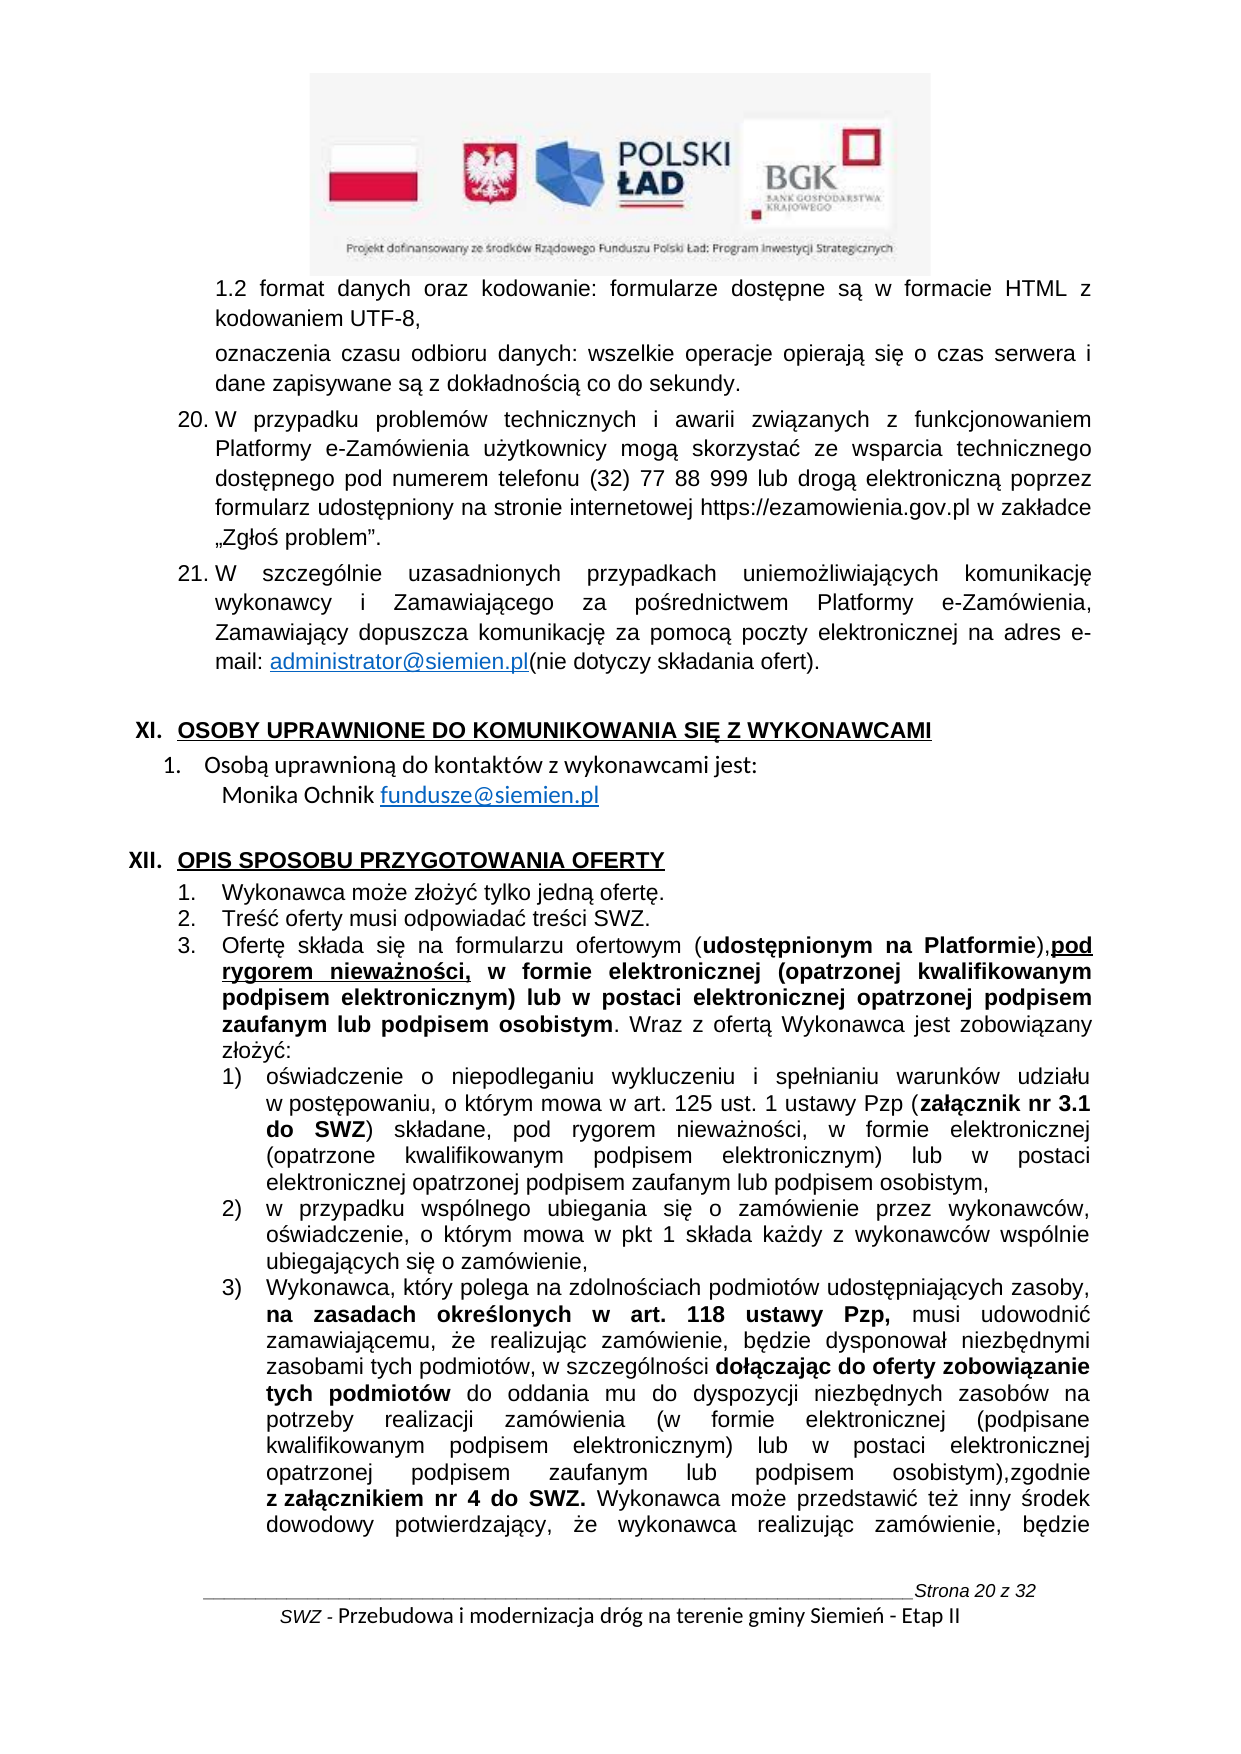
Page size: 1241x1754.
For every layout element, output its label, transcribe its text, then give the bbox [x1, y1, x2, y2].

list oświadczenie o niepodleganiu wykluczeniu i spełnianiu warunków udziału w postępowaniu, o którym mowa w art. 125 ust. 1 ustawy Pzp (załącznik nr 3.1 do SWZ) składane, pod rygorem nieważności, w formie elektronicznej (opatrzone kwalifikowanym podpisem elektronicznym) lub w postaci elektronicznej opatrzonej podpisem zaufanym lub podpisem osobistym, [222, 1063, 1090, 1195]
list 1. Osobą uprawnioną do kontaktów z wykonawcami jest: [162, 749, 1092, 779]
list W szczególnie uzasadnionych przypadkach uniemożliwiających komunikację wykonawcy i Zamawiającego za pośrednictwem Platformy e-Zamówienia, Zamawiający dopuszcza komunikację za pomocą poczty elektronicznej na adres e-mail: administrator@siemien.pl(nie dotyczy składania ofert). [177, 559, 1092, 674]
picture [309, 73, 931, 276]
text 1.2 format danych oraz kodowanie: formularze dostępne są w formacie HTML z kodowaniem UTF-8, [215, 275, 1092, 331]
list Treść oferty musi odpowiadać treści SWZ. [177, 905, 1092, 932]
list W przypadku problemów technicznych i awarii związanych z funkcjonowaniem Platformy e-Zamówienia użytkownicy mogą skorzystać ze wsparcia technicznego dostępnego pod numerem telefonu (32) 77 88 999 lub drogą elektroniczną poprzez formularz udostępniony na stronie internetowej https://ezamowienia.gov.pl w zakładce „Zgłoś problem”. [177, 406, 1092, 550]
list Wykonawca może złożyć tylko jedną ofertę. [177, 879, 1092, 905]
list Monika Ochnik fundusze@siemien.pl [162, 779, 1092, 810]
list w przypadku wspólnego ubiegania się o zamówienie przez wykonawców, oświadczenie, o którym mowa w pkt 1 składa każdy z wykonawców wspólnie ubiegających się o zamówienie, [222, 1195, 1090, 1274]
list OPIS SPOSOBU PRZYGOTOWANIA OFERTY [162, 844, 1092, 874]
list Ofertę składa się na formularzu ofertowym (udostępnionym na Platformie),pod rygorem nieważności, w formie elektronicznej (opatrzonej kwalifikowanym podpisem elektronicznym) lub w postaci elektronicznej opatrzonej podpisem zaufanym lub podpisem osobistym. Wraz z ofertą Wykonawca jest zobowiązany złożyć: [177, 932, 1092, 1063]
list OSOBY UPRAWNIONE DO KOMUNIKOWANIA SIĘ Z WYKONAWCAMI [162, 714, 1092, 744]
text oznaczenia czasu odbioru danych: wszelkie operacje opierają się o czas serwera i dane zapisywane są z dokładnością co do sekundy. [215, 340, 1092, 396]
